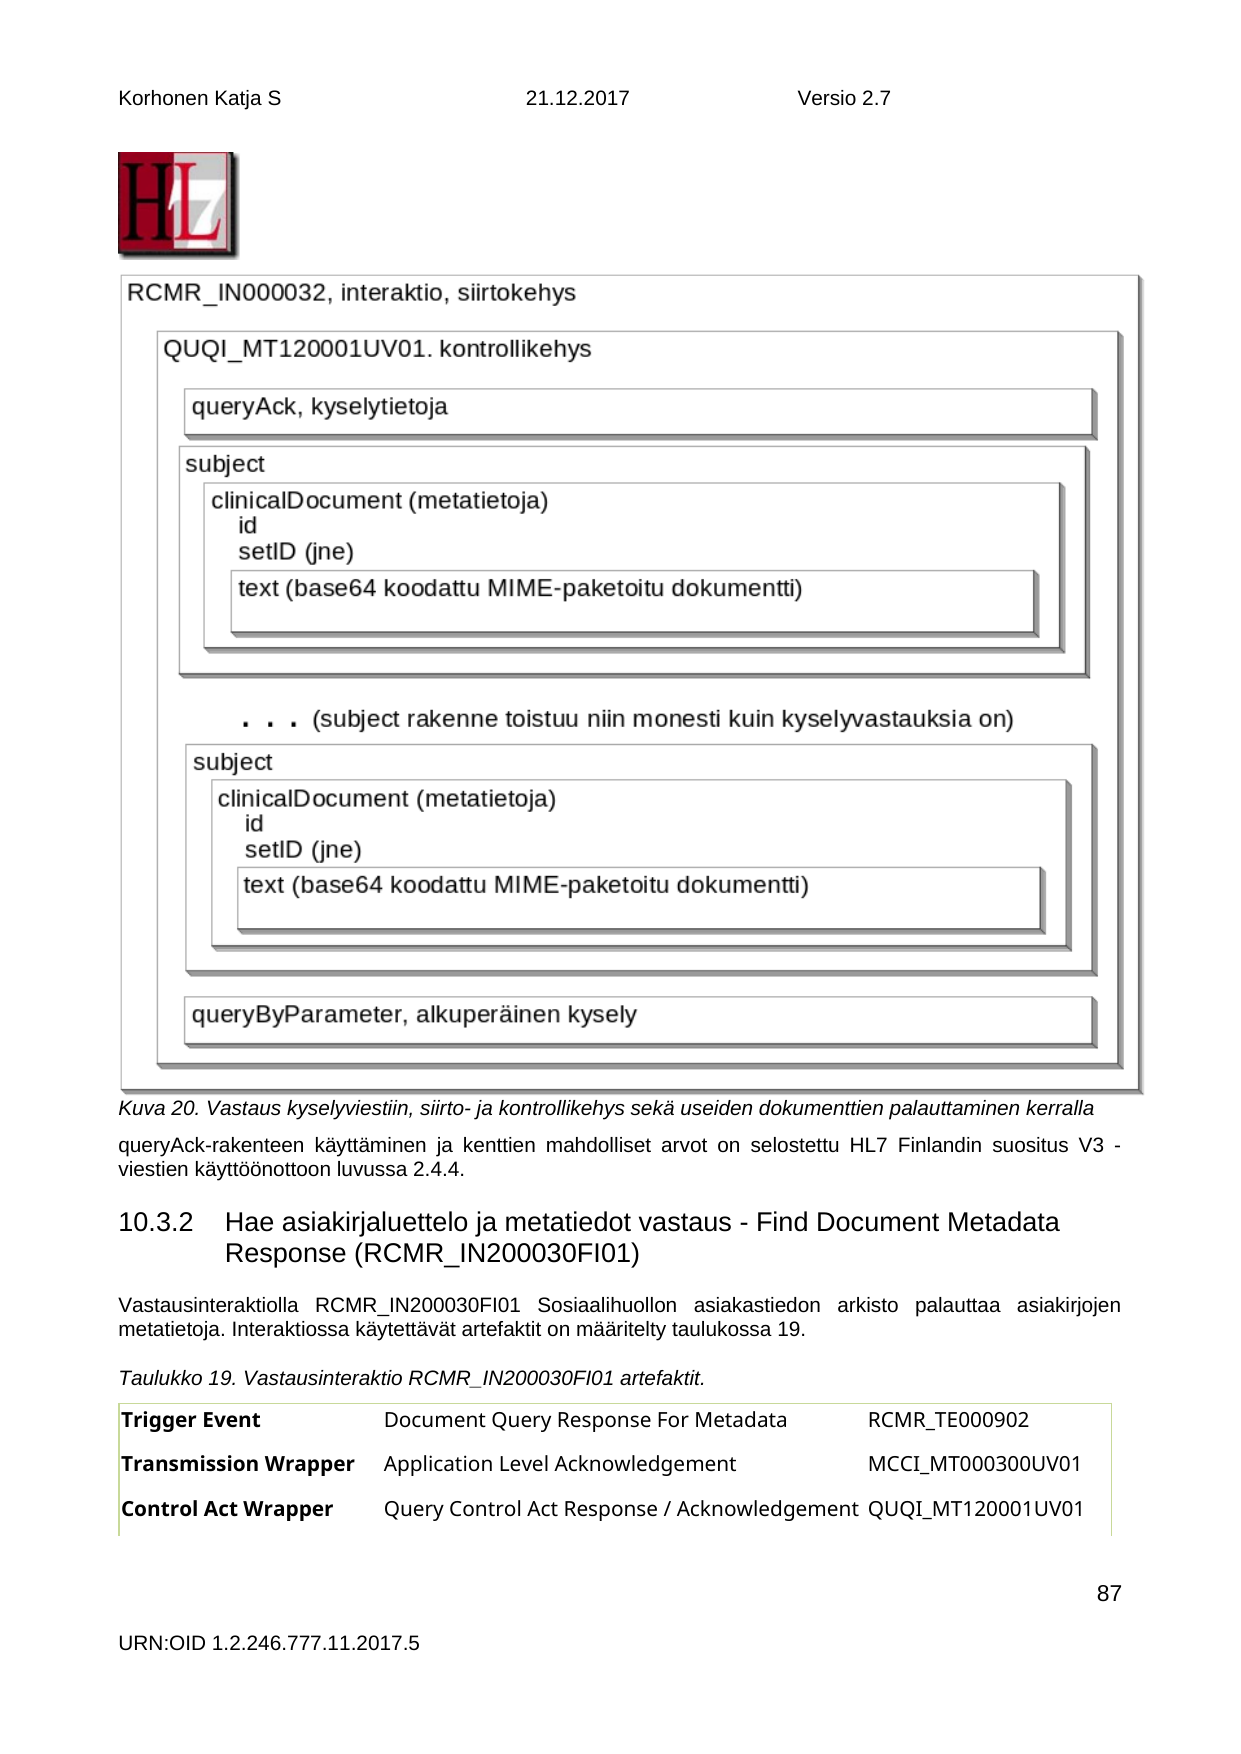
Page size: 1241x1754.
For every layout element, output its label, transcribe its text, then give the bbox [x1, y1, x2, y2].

text queryAck-rakenteen käyttäminen ja kenttien mahdolliset arvot on selostettu HL7 Finlandin suositus V3 -viestien käyttöönottoon luvussa 2.4.4. [118, 1133, 1122, 1181]
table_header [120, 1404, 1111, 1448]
text Vastausinteraktiolla RCMR_IN200030FI01 Sosiaalihuollon asiakastiedon arkisto palauttaa asiakirjojen metatietoja. Interaktiossa käytettävät artefaktit on määritelty taulukossa 19. [118, 1293, 1122, 1341]
picture [118, 152, 241, 260]
subtitle Hae asiakirjaluettelo ja metatiedot vastaus - Find Document Metadata Response (RCMR_IN200030FI01) [118, 1206, 1122, 1268]
text Taulukko 19. Vastausinteraktio RCMR_IN200030FI01 artefaktit. [118, 1366, 1122, 1390]
text Kuva 20. Vastaus kyselyviestiin, siirto- ja kontrollikehys sekä useiden dokumenttien palauttaminen kerralla [118, 272, 1122, 1120]
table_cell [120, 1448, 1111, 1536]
